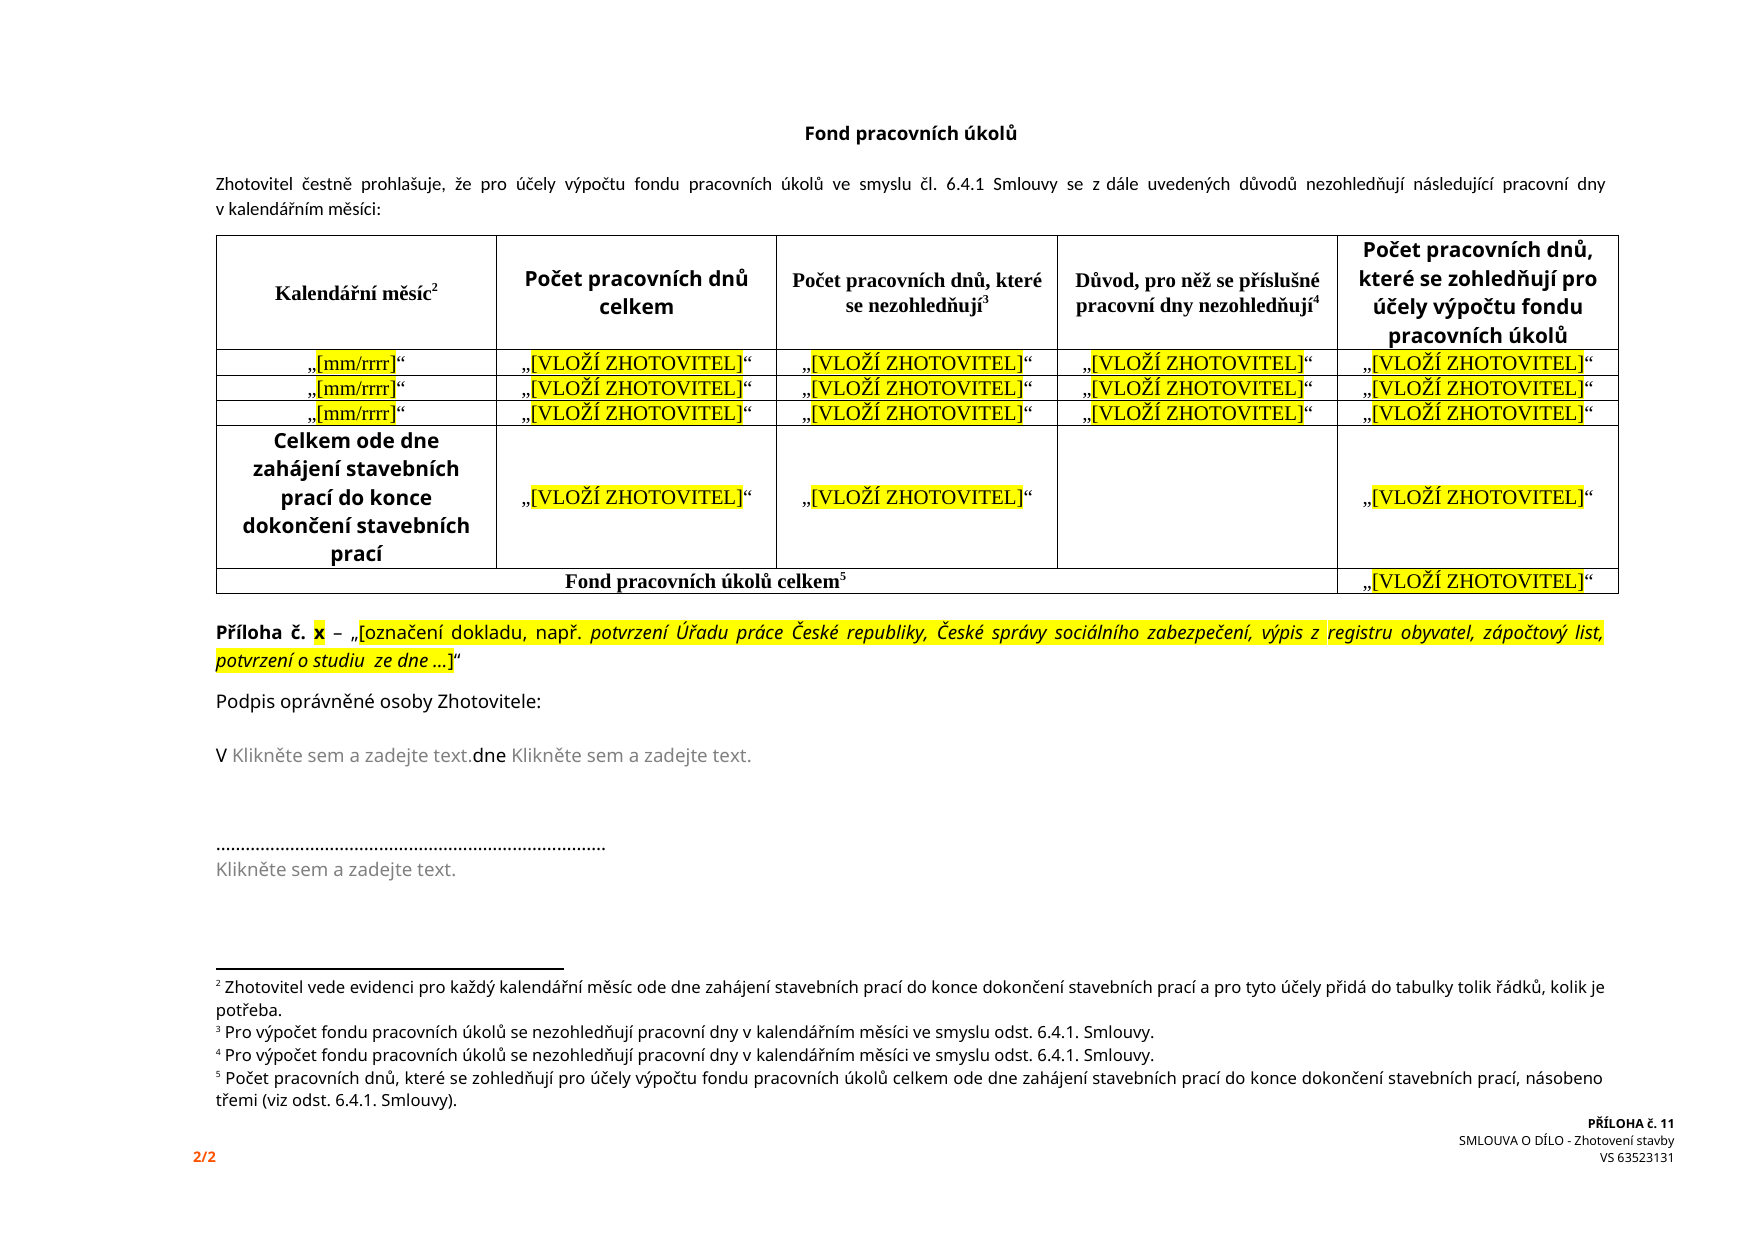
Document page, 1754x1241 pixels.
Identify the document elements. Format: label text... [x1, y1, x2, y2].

table_cell „[mm/rrrr]“ [396, 376, 496, 399]
table_cell „[VLOŽÍ ZHOTOVITEL]“ [497, 426, 776, 568]
table_header Kalendářní měsíc [217, 236, 496, 349]
table_cell „[mm/rrrr]“ [217, 376, 316, 399]
table_cell „[mm/rrrr]“ [396, 401, 496, 425]
table_header Počet pracovních dnů, které se nezohledňují [777, 236, 1057, 349]
text ……………………………………………………………………. [216, 827, 1606, 856]
text V dne [216, 739, 1606, 768]
table_header Počet pracovních dnů celkem [497, 236, 776, 349]
table_cell „[mm/rrrr]“ [396, 350, 496, 374]
table_cell Fond pracovních úkolů celkem [217, 569, 1337, 593]
table_header Důvod, pro něž se příslušné pracovní dny nezohledňují [1058, 236, 1337, 349]
table_cell Celkem ode dne zahájení stavebních prací do konce dokončení stavebních prací [217, 426, 496, 568]
table_cell [1058, 426, 1337, 568]
text Příloha č. x – „[označení dokladu, např. potvrzení Úřadu práce České republiky, České správy sociálního zabezpečení, výpis z registru obyvatel, zápočtový list, potvrzení o studiu ze dne …]“ [216, 619, 1606, 673]
table_cell „[VLOŽÍ ZHOTOVITEL]“ [777, 426, 1057, 568]
table_cell „[mm/rrrr]“ [217, 401, 316, 425]
text Zhotovitel čestně prohlašuje, že pro účely výpočtu fondu pracovních úkolů ve smyslu čl. 6.4.1 Smlouvy se z dále uvedených důvodů nezohledňují následující pracovní dny v kalendářním měsíci: [216, 172, 1606, 220]
text Fond pracovních úkolů [216, 121, 1606, 146]
table_cell „[mm/rrrr]“ [217, 350, 316, 374]
text Podpis oprávněné osoby Zhotovitele: [216, 688, 1606, 714]
table_header Počet pracovních dnů, které se zohledňují pro účely výpočtu fondu pracovních úkolů [1338, 236, 1618, 349]
table_cell „[VLOŽÍ ZHOTOVITEL]“ [1338, 426, 1618, 568]
